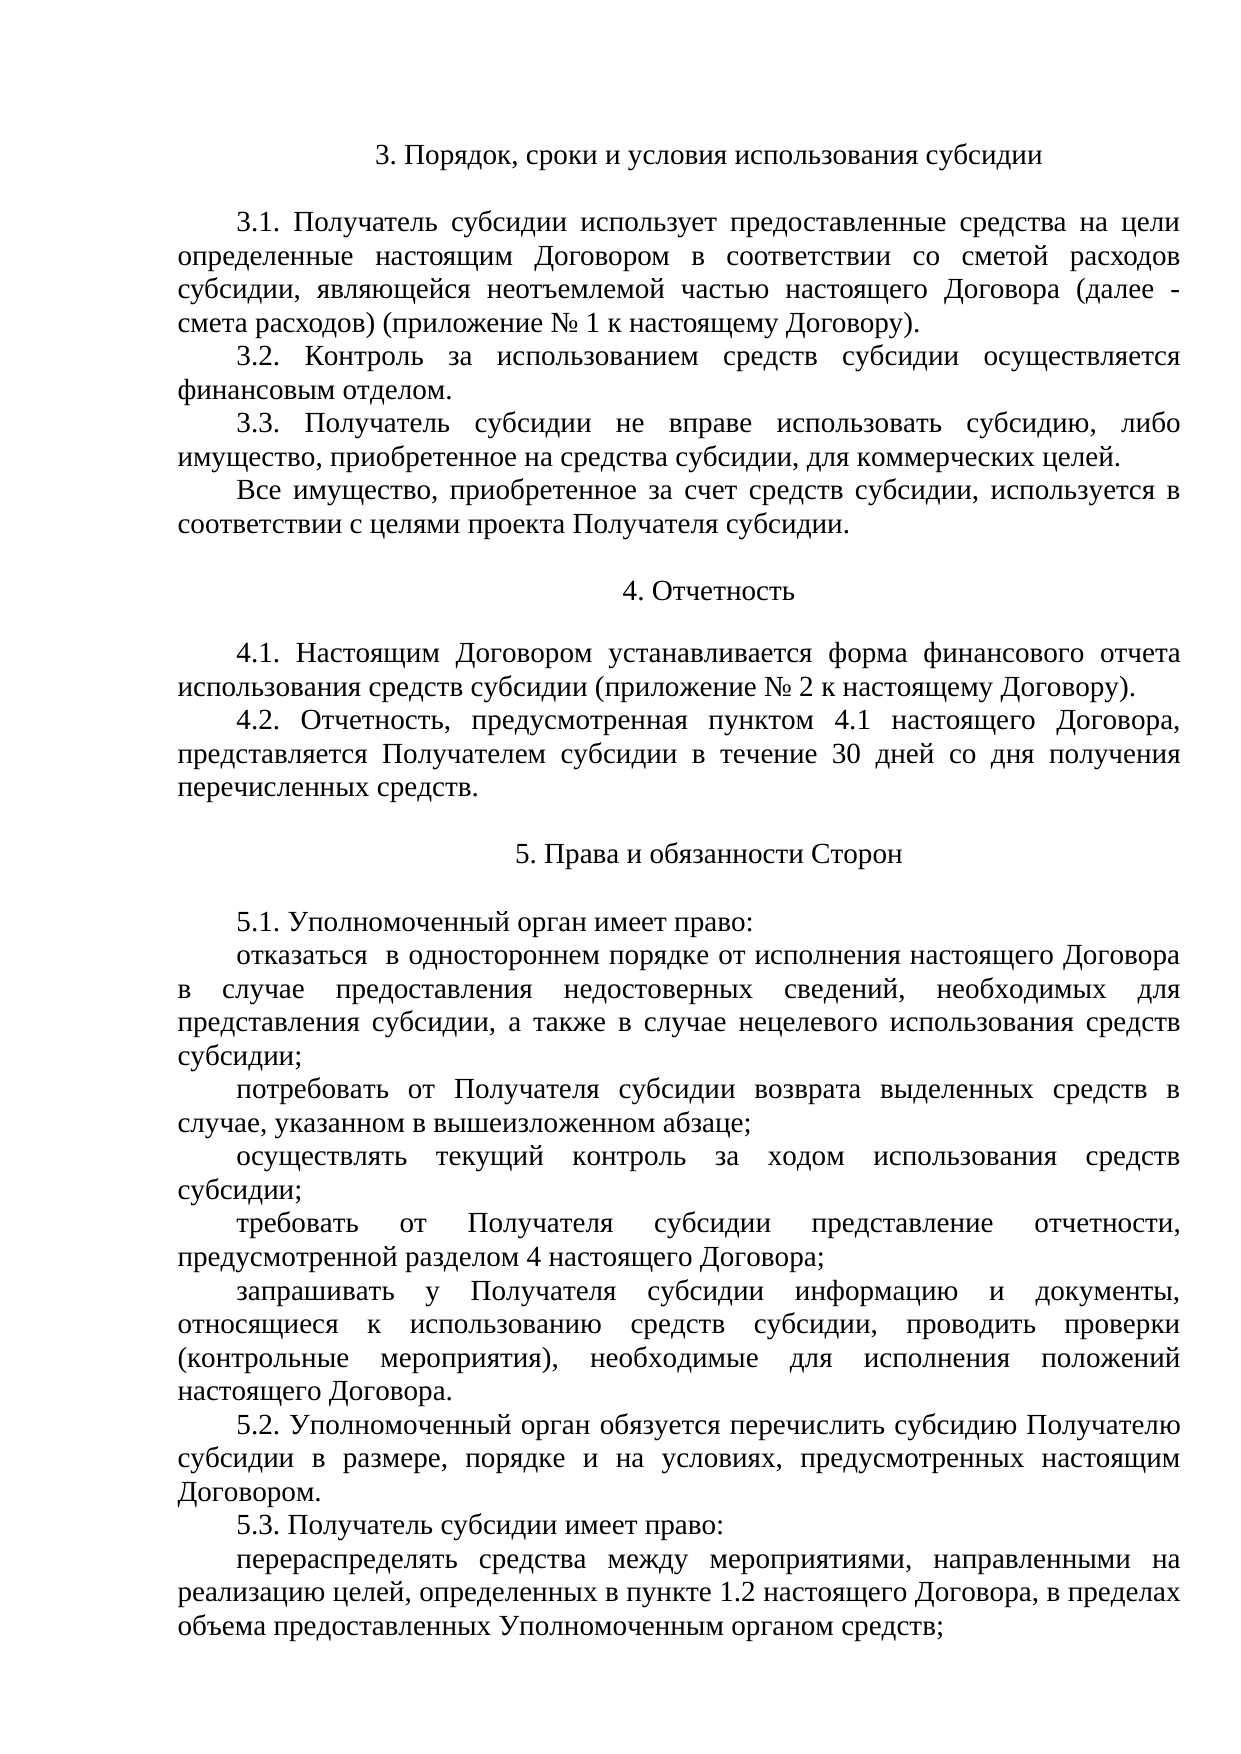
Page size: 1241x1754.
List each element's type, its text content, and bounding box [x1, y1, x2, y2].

text 4.2. Отчетность, предусмотренная пунктом 4.1 настоящего Договора, представляется Получателем субсидии в течение 30 дней со дня получения перечисленных средств. [177, 702, 1181, 803]
text перераспределять средства между мероприятиями, направленными на реализацию целей, определенных в пункте 1.2 настоящего Договора, в пределах объема предоставленных Уполномоченным органом средств; [177, 1541, 1181, 1642]
text 3.3. Получатель субсидии не вправе использовать субсидию, либо имущество, приобретенное на средства субсидии, для коммерческих целей. [177, 405, 1181, 472]
text 5.3. Получатель субсидии имеет право: [177, 1507, 1181, 1541]
subtitle 3.1. Получатель субсидии использует предоставленные средства на цели определенные настоящим Договором в соответствии со сметой расходов субсидии, являющейся неотъемлемой частью настоящего Договора (далее - смета расходов) (приложение № 1 к настоящему Договору). [177, 204, 1181, 338]
text 4.1. Настоящим Договором устанавливается форма финансового отчета использования средств субсидии (приложение № 2 к настоящему Договору). [177, 635, 1181, 702]
text 3.2. Контроль за использованием средств субсидии осуществляется финансовым отделом. [177, 338, 1181, 405]
text 5.1. Уполномоченный орган имеет право: [177, 904, 1181, 937]
text Все имущество, приобретенное за счет средств субсидии, используется в соответствии с целями проекта Получателя субсидии. [177, 472, 1181, 539]
text осуществлять текущий контроль за ходом использования средств субсидии; [177, 1138, 1181, 1206]
text 5.2. Уполномоченный орган обязуется перечислить субсидию Получателю субсидии в размере, порядке и на условиях, предусмотренных настоящим Договором. [177, 1407, 1181, 1507]
text отказаться в одностороннем порядке от исполнения настоящего Договора в случае предоставления недостоверных сведений, необходимых для представления субсидии, а также в случае нецелевого использования средств субсидии; [177, 937, 1181, 1071]
text 3. Порядок, сроки и условия использования субсидии [177, 137, 1181, 171]
text требовать от Получателя субсидии представление отчетности, предусмотренной разделом 4 настоящего Договора; [177, 1206, 1181, 1273]
text запрашивать у Получателя субсидии информацию и документы, относящиеся к использованию средств субсидии, проводить проверки (контрольные мероприятия), необходимые для исполнения положений настоящего Договора. [177, 1273, 1181, 1407]
text потребовать от Получателя субсидии возврата выделенных средств в случае, указанном в вышеизложенном абзаце; [177, 1071, 1181, 1138]
text 4. Отчетность [177, 573, 1181, 607]
text 5. Права и обязанности Сторон [177, 837, 1181, 870]
